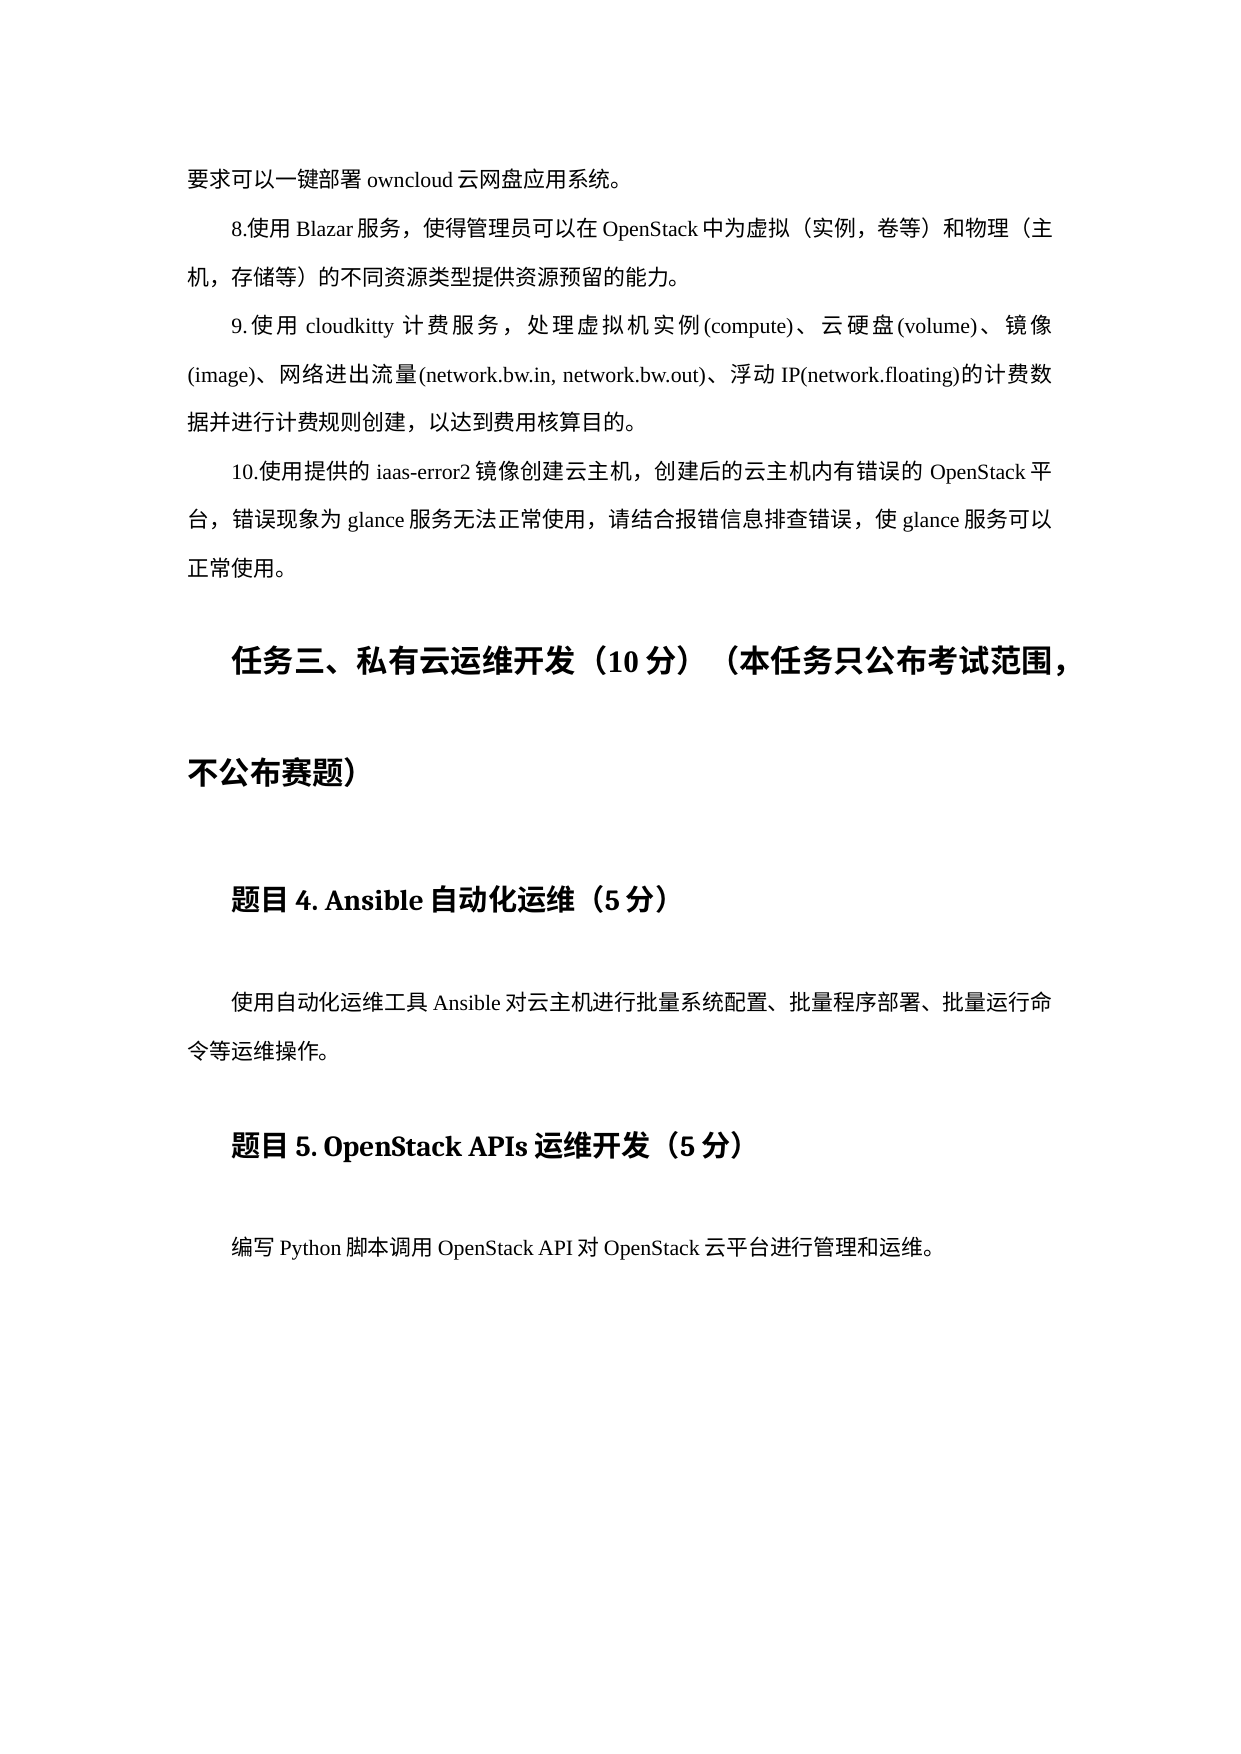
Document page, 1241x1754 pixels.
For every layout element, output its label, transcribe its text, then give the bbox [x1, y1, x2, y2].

text 使用自动化运维工具Ansible对云主机进行批量系统配置、批量程序部署、批量运行命令等运维操作。 [187, 984, 1053, 1066]
subtitle 题目5. OpenStack APIs运维开发（5分） [187, 1111, 1053, 1176]
subtitle 任务三、私有云运维开发（10分）（本任务只公布考试范围，不公布赛题） [187, 626, 1053, 803]
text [187, 162, 1053, 194]
subtitle 题目4. Ansible自动化运维（5分） [187, 866, 1053, 931]
text 编写Python脚本调用OpenStack API对OpenStack云平台进行管理和运维。 [187, 1229, 1053, 1262]
text 10.使用提供的iaas-error2镜像创建云主机，创建后的云主机内有错误的OpenStack平台，错误现象为glance服务无法正常使用，请结合报错信息排查错误，使glance服务可以正常使用。 [187, 453, 1053, 583]
text 8.使用Blazar服务，使得管理员可以在OpenStack中为虚拟（实例，卷等）和物理（主机，存储等）的不同资源类型提供资源预留的能力。 [187, 210, 1053, 292]
text 9.使用cloudkitty计费服务，处理虚拟机实例(compute)、云硬盘(volume)、镜像(image)、网络进出流量(network.bw.in, network.bw.out)、浮动IP(network.floating)的计费数据并进行计费规则创建，以达到费用核算目的。 [187, 307, 1053, 437]
